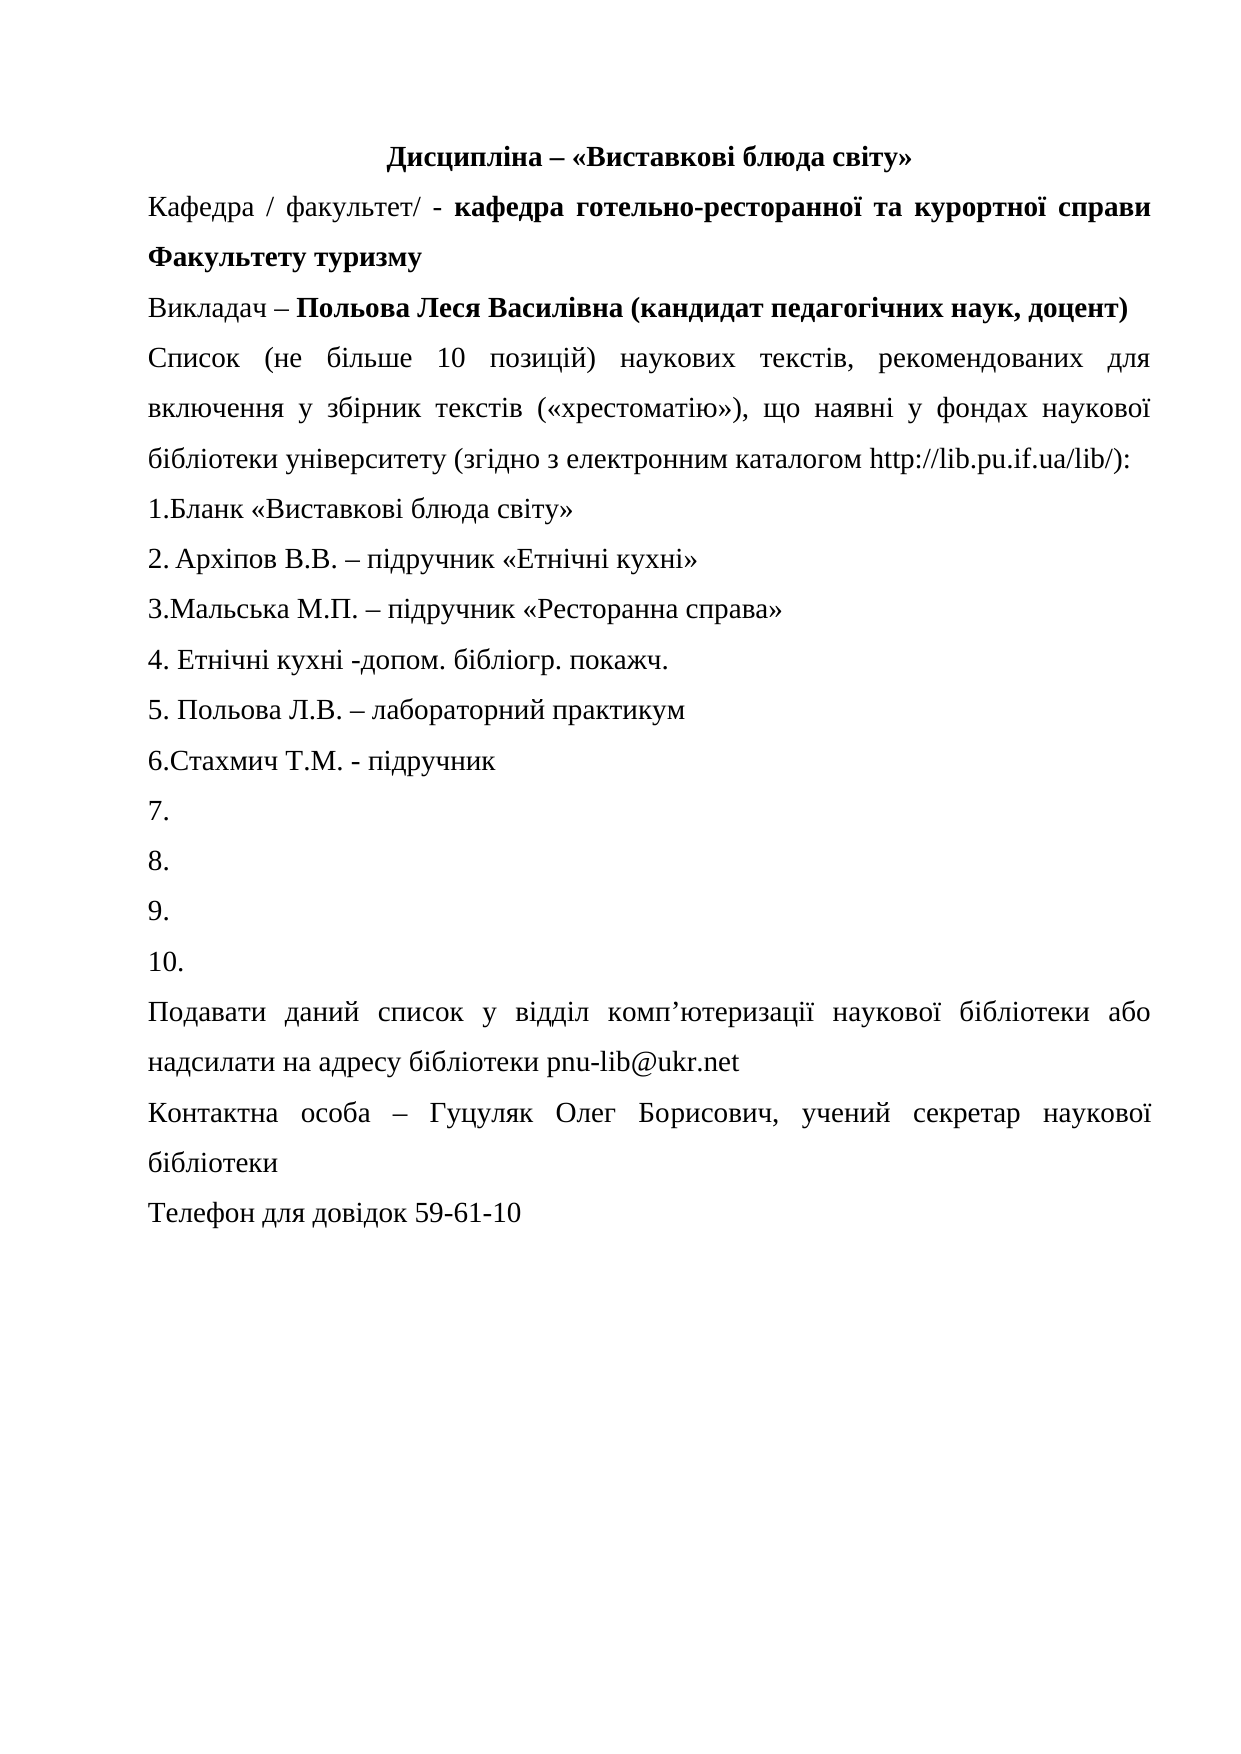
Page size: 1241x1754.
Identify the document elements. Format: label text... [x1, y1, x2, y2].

text Подавати даний список у відділ комп’ютеризації наукової бібліотеки або надсилати на адресу бібліотеки pnu-lib@ukr.net [148, 994, 1152, 1078]
text Список (не більше 10 позицій) наукових текстів, рекомендованих для включення у збірник текстів («хрестоматію»), що наявні у фондах наукової бібліотеки університету (згідно з електронним каталогом http://lib.pu.if.ua/lib/): [148, 340, 1152, 474]
text 2. Архіпов В.В. – підручник «Етнічні кухні» [148, 541, 1152, 575]
text 8. [148, 843, 1152, 877]
text Викладач – Польова Леся Василівна (кандидат педагогічних наук, доцент) [148, 290, 1152, 323]
text 3.Мальська М.П. – підручник «Ресторанна справа» [148, 592, 1152, 625]
text 6.Стахмич Т.М. - підручник [148, 743, 1152, 776]
text 5. Польова Л.В. – лабораторний практикум [148, 692, 1152, 726]
text 10. [148, 944, 1152, 977]
text 7. [148, 793, 1152, 826]
text Телефон для довідок 59-61-10 [148, 1195, 1152, 1229]
text Контактна особа – Гуцуляк Олег Борисович, учений секретар наукової бібліотеки [148, 1095, 1152, 1179]
text 4. Етнічні кухні -допом. бібліогр. покажч. [148, 642, 1152, 676]
text Кафедра / факультет/ - кафедра готельно-ресторанної та курортної справи Факультету туризму [148, 189, 1152, 273]
text 1.Бланк «Виставкові блюда світу» [148, 491, 1152, 524]
text 9. [148, 893, 1152, 927]
text Дисципліна – «Виставкові блюда світу» [148, 139, 1152, 172]
